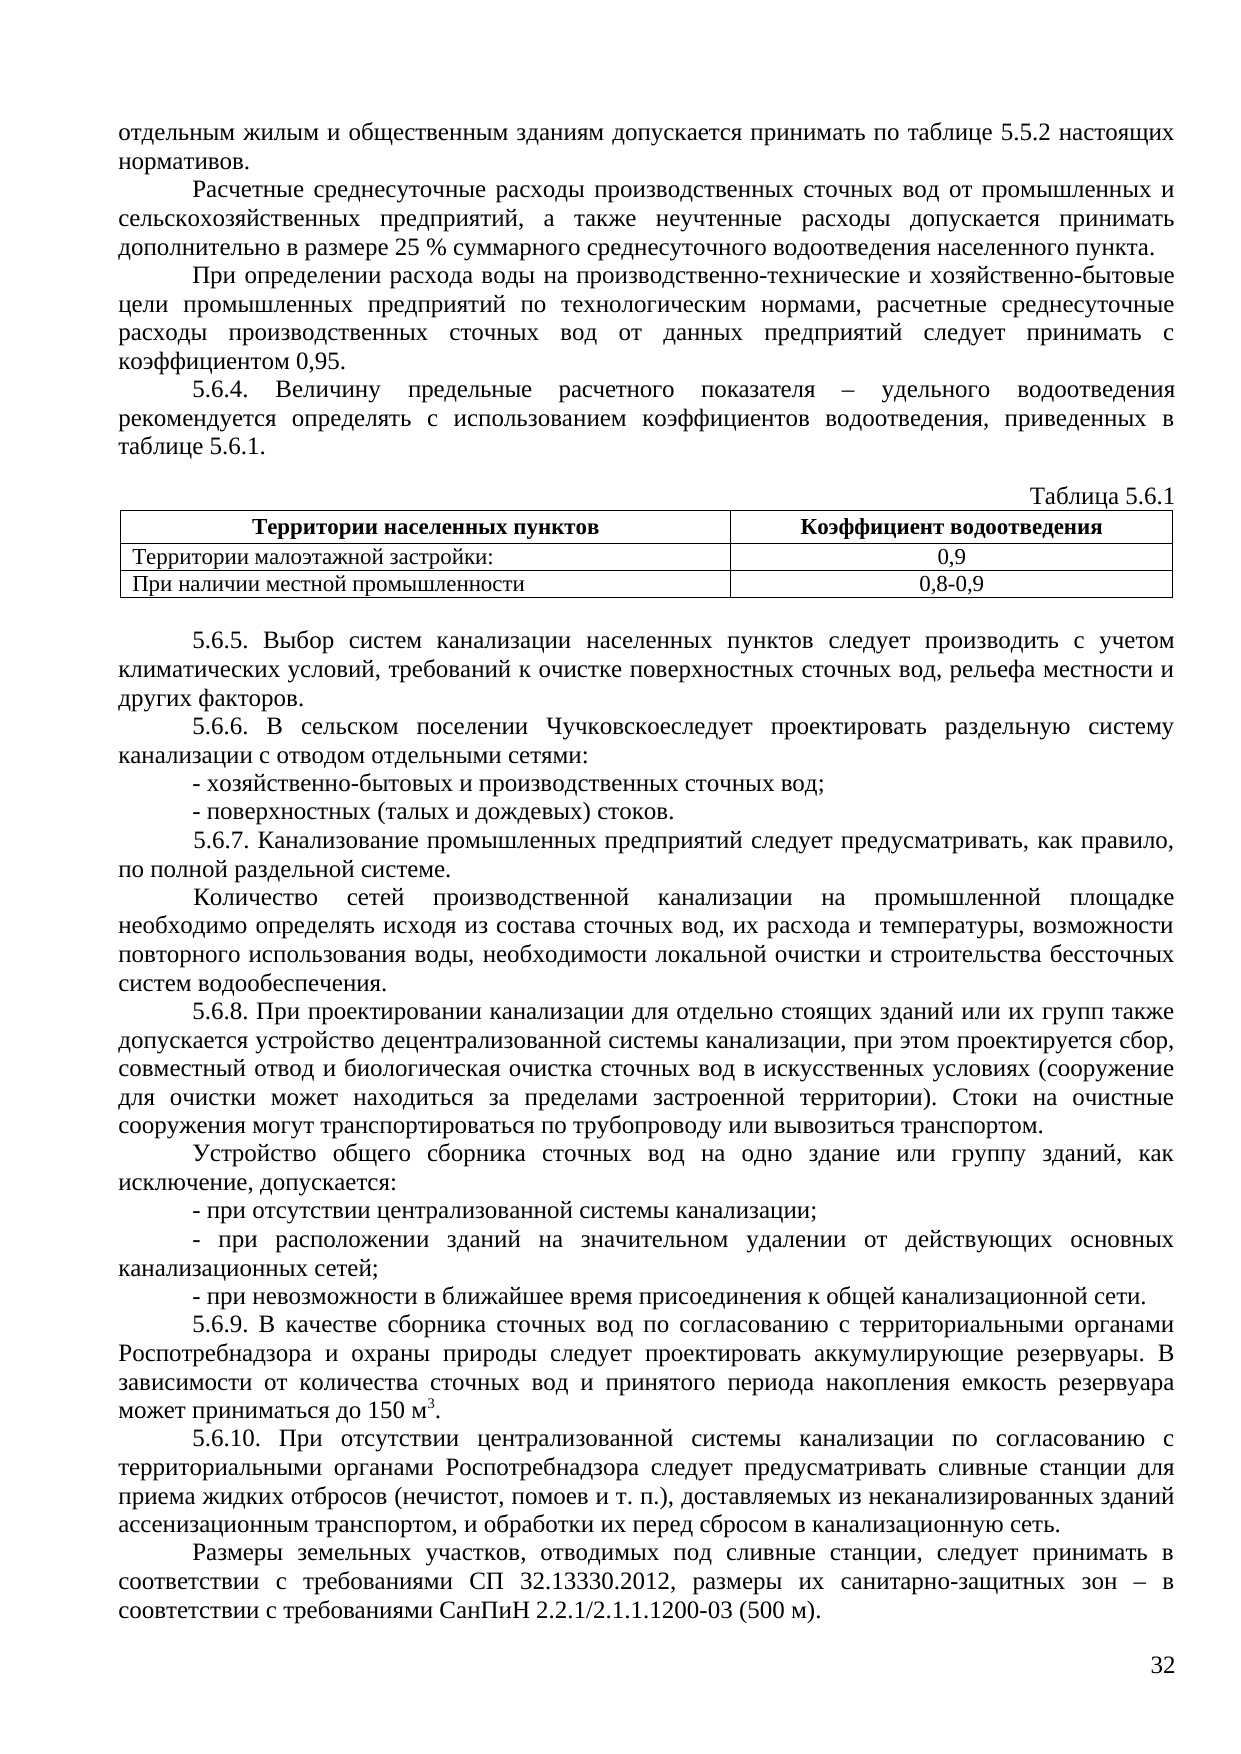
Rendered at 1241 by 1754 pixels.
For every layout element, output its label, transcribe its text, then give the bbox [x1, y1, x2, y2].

text Количество сетей производственной канализации на промышленной площадке необходимо определять исходя из состава сточных вод, их расхода и температуры, возможности повторного использования воды, необходимости локальной очистки и строительства бессточных систем водообеспечения. [118, 882, 1175, 996]
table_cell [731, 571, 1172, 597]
text 5.6.7. Канализование промышленных предприятий следует предусматривать, как правило, по полной раздельной системе. [118, 825, 1175, 882]
text 5.6.8. При проектировании канализации для отдельно стоящих зданий или их групп также допускается устройство децентрализованной системы канализации, при этом проектируется сбор, совместный отвод и биологическая очистка сточных вод в искусственных условиях (сооружение для очистки может находиться за пределами застроенной территории). Стоки на очистные сооружения могут транспортироваться по трубопроводу или вывозиться транспортом. [118, 996, 1175, 1139]
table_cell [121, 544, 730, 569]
text - при отсутствии централизованной системы канализации; [118, 1196, 1175, 1224]
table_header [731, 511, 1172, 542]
text Расчетные среднесуточные расходы производственных сточных вод от промышленных и сельскохозяйственных предприятий, а также неучтенные расходы допускается принимать дополнительно в размере 25 % суммарного среднесуточного водоотведения населенного пункта. [118, 175, 1175, 261]
text Размеры земельных участков, отводимых под сливные станции, следует принимать в соответствии с требованиями СП 32.13330.2012, размеры их санитарно-защитных зон – в соовтетствии с требованиями СанПиН 2.2.1/2.1.1.1200-03 (500 м). [118, 1538, 1175, 1623]
text При определении расхода воды на производственно-технические и хозяйственно-бытовые цели промышленных предприятий по технологическим нормами, расчетные среднесуточные расходы производственных сточных вод от данных предприятий следует принимать с коэффициентом 0,95. [118, 261, 1175, 375]
text 5.6.6. В сельском поселении Чучковскоеследует проектировать раздельную систему канализации с отводом отдельными сетями: [118, 712, 1175, 768]
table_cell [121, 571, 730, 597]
text Таблица 5.6.1 [118, 481, 1175, 510]
text Устройство общего сборника сточных вод на одно здание или группу зданий, как исключение, допускается: [118, 1139, 1175, 1196]
text 5.6.4. Величину предельные расчетного показателя – удельного водоотведения рекомендуется определять с использованием коэффициентов водоотведения, приведенных в таблице 5.6.1. [118, 375, 1175, 460]
text - поверхностных (талых и дождевых) стоков. [118, 797, 1175, 825]
text 5.6.10. При отсутствии централизованной системы канализации по согласованию с территориальными органами Роспотребнадзора следует предусматривать сливные станции для приема жидких отбросов (нечистот, помоев и т. п.), доставляемых из неканализированных зданий ассенизационным транспортом, и обработки их перед сбросом в канализационную сеть. [118, 1424, 1175, 1538]
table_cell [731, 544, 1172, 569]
text - при невозможности в ближайшее время присоединения к общей канализационной сети. [118, 1281, 1175, 1310]
text - при расположении зданий на значительном удалении от действующих основных канализационных сетей; [118, 1224, 1175, 1281]
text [118, 118, 1175, 175]
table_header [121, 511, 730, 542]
text 5.6.9. В качестве сборника сточных вод по согласованию с территориальными органами Роспотребнадзора и охраны природы следует проектировать аккумулирующие резервуары. В зависимости от количества сточных вод и принятого периода накопления емкость резервуара может приниматься до 150 м3. [118, 1310, 1175, 1424]
text - хозяйственно-бытовых и производственных сточных вод; [118, 768, 1175, 797]
text 5.6.5. Выбор систем канализации населенных пунктов следует производить с учетом климатических условий, требований к очистке поверхностных сточных вод, рельефа местности и других факторов. [118, 626, 1175, 712]
